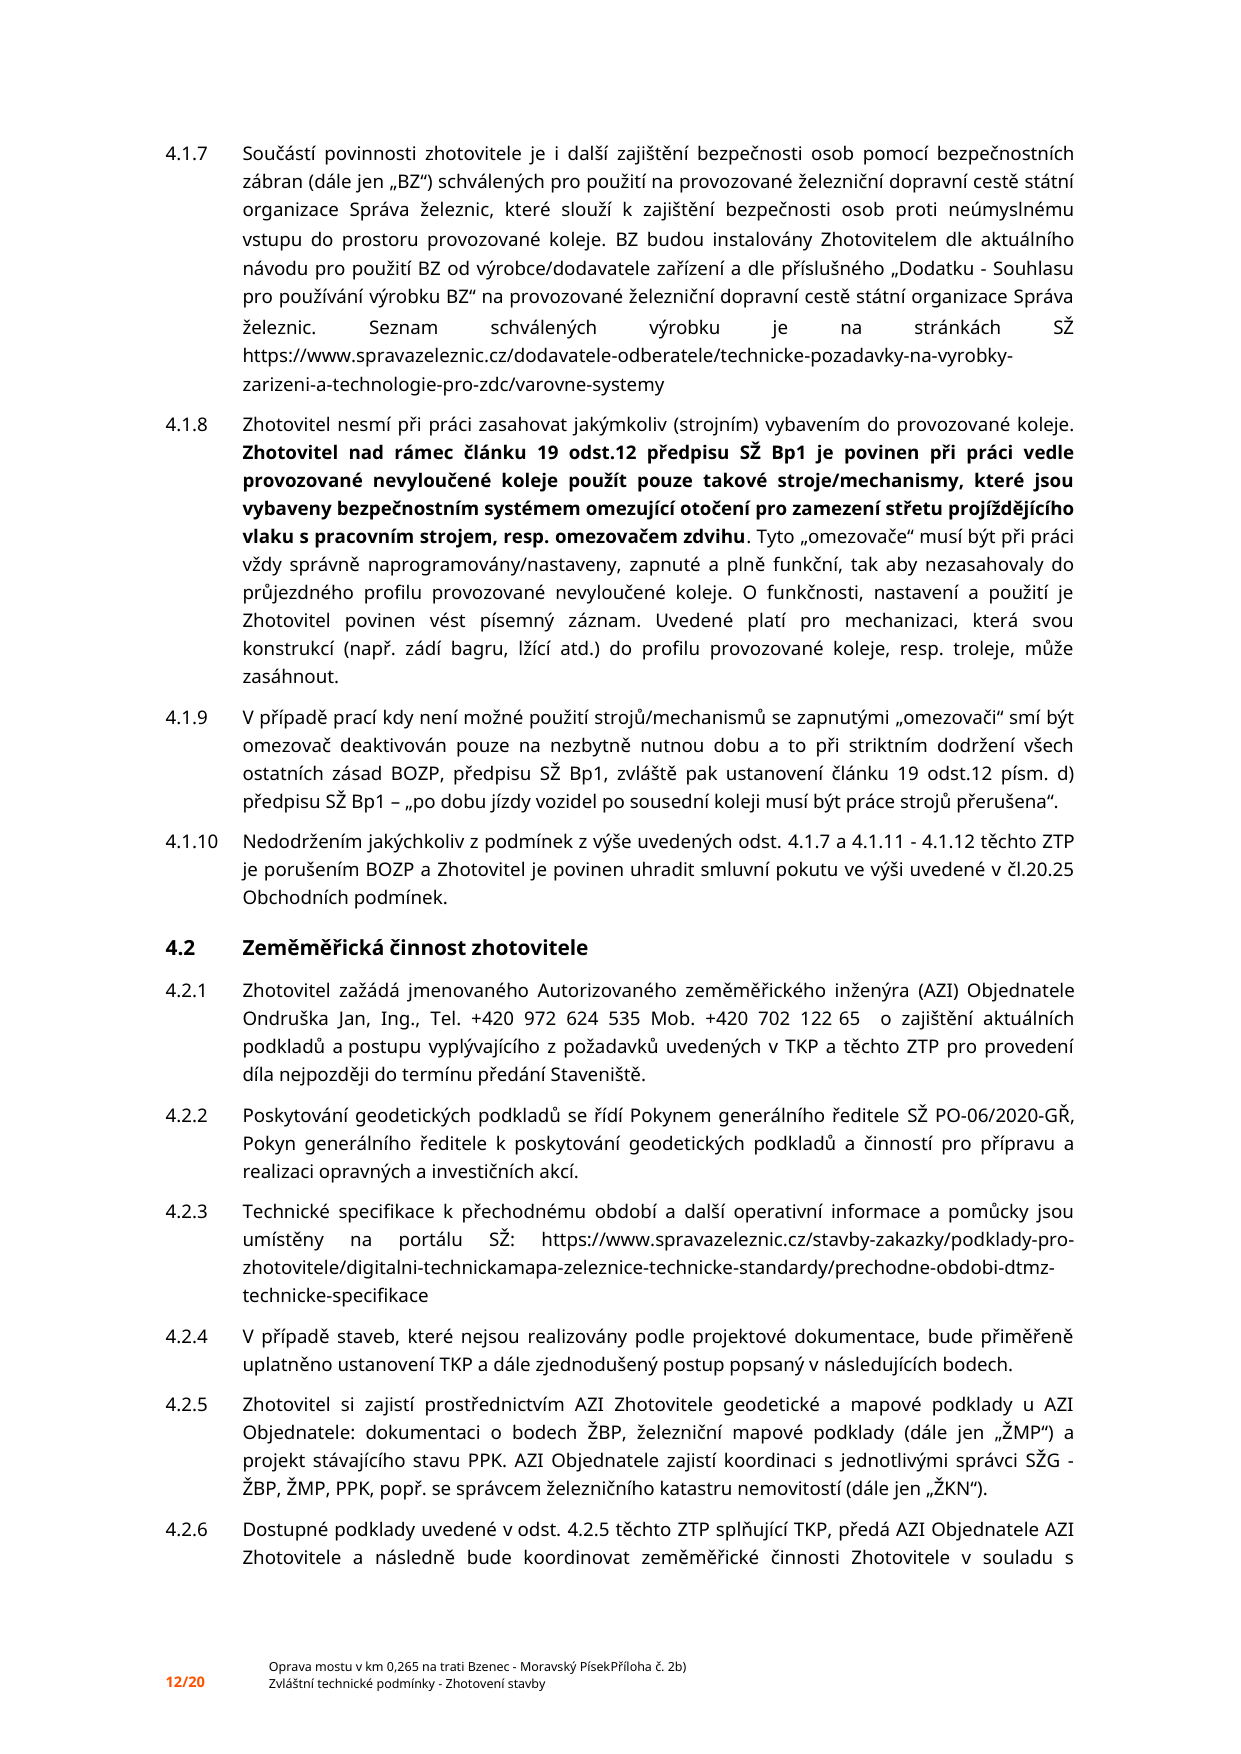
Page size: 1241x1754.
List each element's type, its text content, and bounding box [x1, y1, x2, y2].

list Součástí povinnosti zhotovitele je i další zajištění bezpečnosti osob pomocí bezpečnostních zábran (dále jen „BZ“) schválených pro použití na provozované železniční dopravní cestě státní organizace Správa železnic, které slouží k zajištění bezpečnosti osob proti neúmyslnému vstupu do prostoru provozované koleje. BZ budou instalovány Zhotovitelem dle aktuálního návodu pro použití BZ od výrobce/dodavatele zařízení a dle příslušného „Dodatku - Souhlasu pro používání výrobku BZ“ na provozované železniční dopravní cestě státní organizace Správa železnic. Seznam schválených výrobku je na stránkách SŽ https://www.spravazeleznic.cz/dodavatele-odberatele/technicke-pozadavky-na-vyrobky-zarizeni-a-technologie-pro-zdc/varovne-systemy [165, 140, 1075, 396]
list V případě staveb, které nejsou realizovány podle projektové dokumentace, bude přiměřeně uplatněno ustanovení TKP a dále zjednodušený postup popsaný v následujících bodech. [165, 1323, 1075, 1377]
text Technické specifikace k přechodnému období a další operativní informace a pomůcky jsou umístěny na portálu SŽ: https://www.spravazeleznic.cz/stavby-zakazky/podklady-pro-zhotovitele/digitalni-technickamapa-zeleznice-technicke-standardy/prechodne-obdobi-dtmz-technicke-specifikace [165, 1198, 1075, 1308]
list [165, 1516, 1075, 1570]
list Poskytování geodetických podkladů se řídí Pokynem generálního ředitele SŽ PO-06/2020-GŘ, Pokyn generálního ředitele k poskytování geodetických podkladů a činností pro přípravu a realizaci opravných a investičních akcí. [165, 1102, 1075, 1183]
list Zeměměřická činnost zhotovitele [165, 933, 1075, 962]
list Zhotovitel si zajistí prostřednictvím AZI Zhotovitele geodetické a mapové podklady u AZI Objednatele: dokumentaci o bodech ŽBP, železniční mapové podklady (dále jen „ŽMP“) a projekt stávajícího stavu PPK. AZI Objednatele zajistí koordinaci s jednotlivými správci SŽG - ŽBP, ŽMP, PPK, popř. se správcem železničního katastru nemovitostí (dále jen „ŽKN“). [165, 1392, 1075, 1501]
list Zhotovitel zažádá jmenovaného Autorizovaného zeměměřického inženýra (AZI) Objednatele o zajištění aktuálních podkladů a postupu vyplývajícího z požadavků uvedených v TKP a těchto ZTP pro provedení díla nejpozději do termínu předání Staveniště. [165, 977, 1075, 1087]
list Nedodržením jakýchkoliv z podmínek z výše uvedených odst. 4.1.10 a 4.1.11 - 4.1.12 těchto ZTP je porušením BOZP a Zhotovitel je povinen uhradit smluvní pokutu ve výši uvedené v čl.20.25 Obchodních podmínek. [165, 829, 1075, 910]
text V případě prací kdy není možné použití strojů/mechanismů se zapnutými „omezovači“ smí být omezovač deaktivován pouze na nezbytně nutnou dobu a to při striktním dodržení všech ostatních zásad BOZP, předpisu SŽ Bp1, zvláště pak ustanovení článku 19 odst.12 písm. d) předpisu SŽ Bp1 – „po dobu jízdy vozidel po sousední koleji musí být práce strojů přerušena“. [165, 704, 1075, 814]
text Zhotovitel nesmí při práci zasahovat jakýmkoliv (strojním) vybavením do provozované koleje. Zhotovitel nad rámec článku 19 odst.12 předpisu SŽ Bp1 je povinen při práci vedle provozované nevyloučené koleje použít pouze takové stroje/mechanismy, které jsou vybaveny bezpečnostním systémem omezující otočení pro zamezení střetu projíždějícího vlaku s pracovním strojem, resp. omezovačem zdvihu. Tyto „omezovače“ musí být při práci vždy správně naprogramovány/nastaveny, zapnuté a plně funkční, tak aby nezasahovaly do průjezdného profilu provozované nevyloučené koleje. O funkčnosti, nastavení a použití je Zhotovitel povinen vést písemný záznam. Uvedené platí pro mechanizaci, která svou konstrukcí (např. zádí bagru, lžící atd.) do profilu provozované koleje, resp. troleje, může zasáhnout. [165, 411, 1075, 689]
